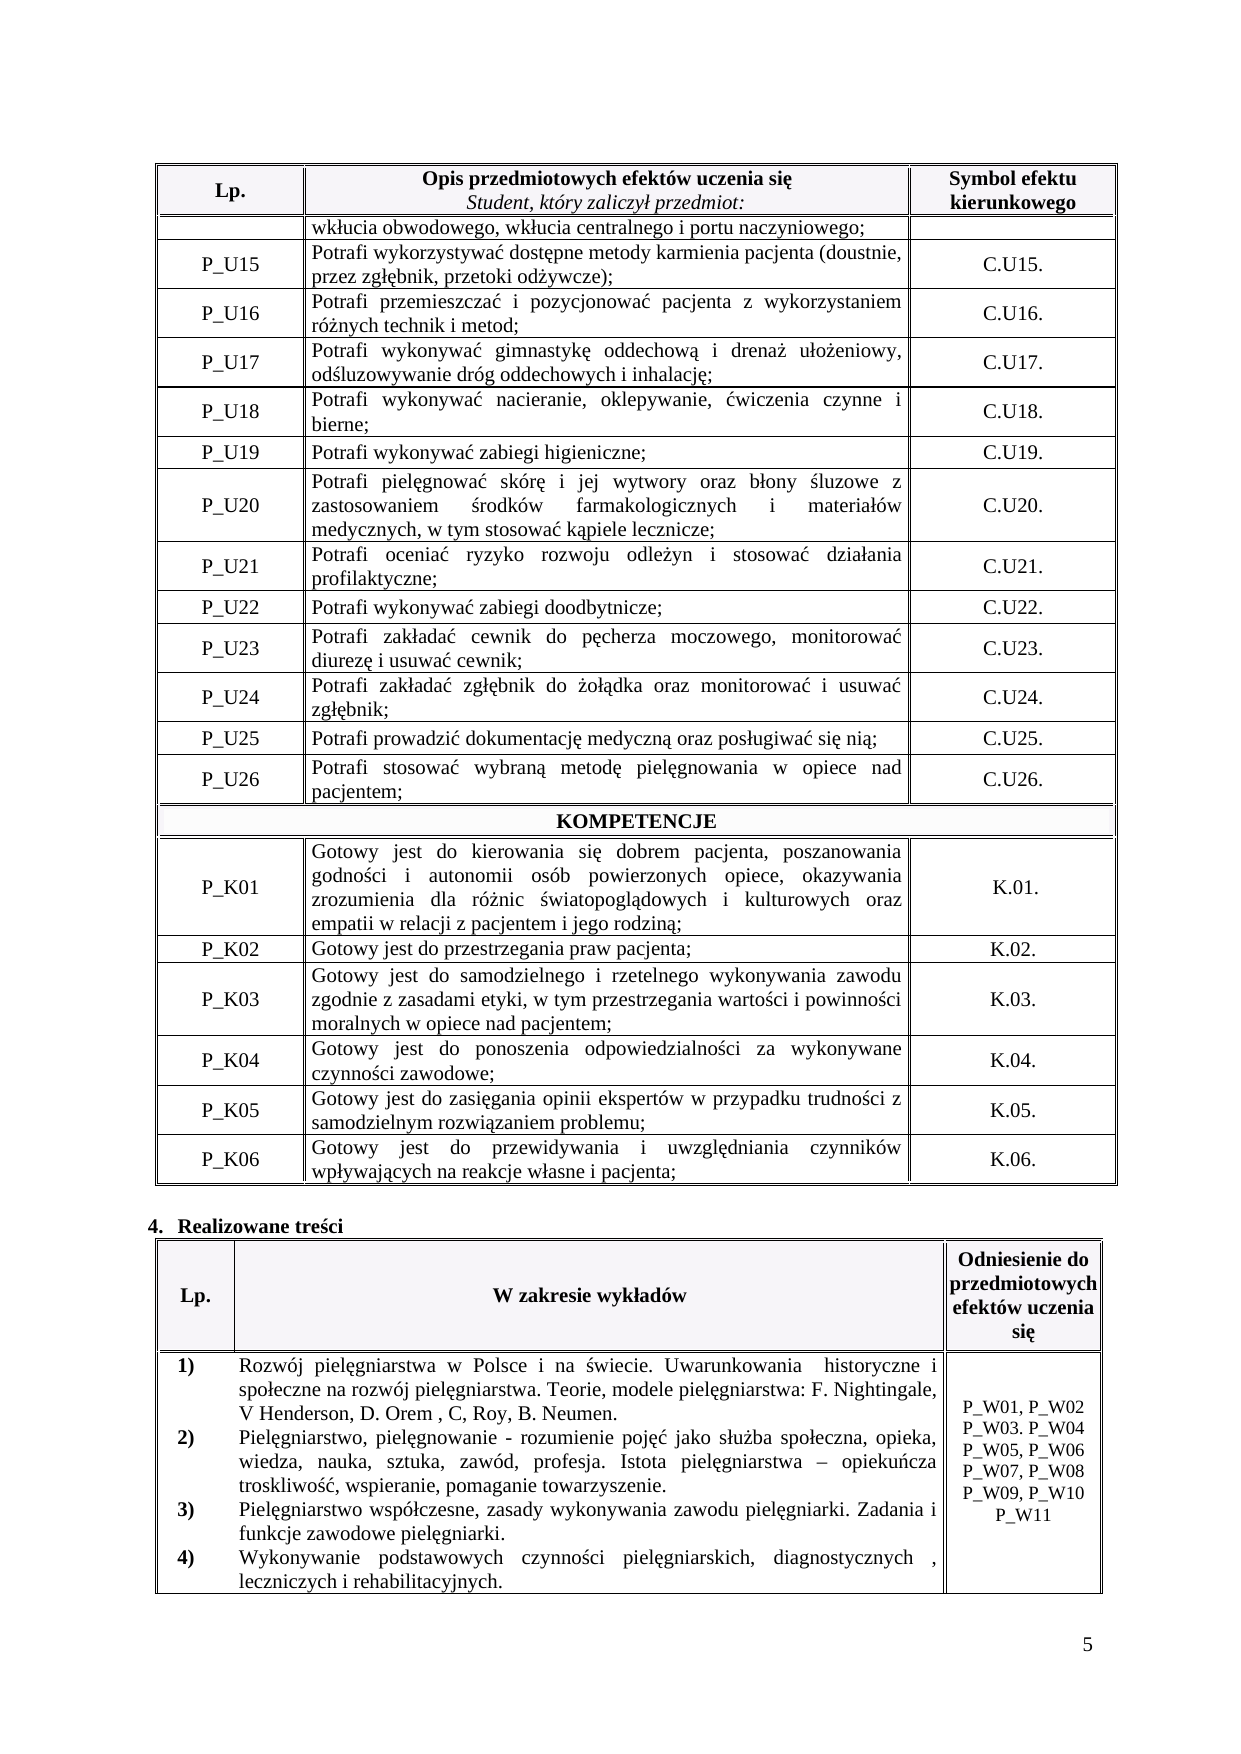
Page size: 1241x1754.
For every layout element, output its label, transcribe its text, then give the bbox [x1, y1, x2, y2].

table_cell C.U21. [911, 542, 1115, 590]
table_cell Gotowy jest do przewidywania i uwzględniania czynników wpływających na reakcje własne i pacjenta; [304, 1135, 909, 1183]
table_cell Potrafi prowadzić dokumentację medyczną oraz posługiwać się nią; [306, 722, 908, 754]
table_cell P_U18 [158, 388, 303, 436]
table_cell P_U20 [158, 469, 303, 541]
table_cell KOMPETENCJE [156, 803, 1116, 835]
table_cell C.U19. [911, 437, 1115, 468]
table_cell P_U24 [158, 673, 303, 721]
table_cell Potrafi zakładać zgłębnik do żołądka oraz monitorować i usuwać zgłębnik; [306, 673, 908, 721]
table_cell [158, 1350, 943, 1593]
table_cell C.U18. [911, 388, 1115, 436]
table_cell Potrafi pielęgnować skórę i jej wytwory oraz błony śluzowe z zastosowaniem środków farmakologicznych i materiałów medycznych, w tym stosować kąpiele lecznicze; [306, 469, 908, 541]
table_cell K.06. [910, 1135, 1115, 1183]
table_cell P_K03 [158, 963, 303, 1035]
table_cell K.04. [911, 1036, 1115, 1084]
table_cell P_U26 [158, 755, 303, 803]
table_cell K.01. [910, 835, 1116, 935]
table_cell P_U25 [158, 722, 303, 754]
table_header Odniesienie do przedmiotowych efektów uczenia się [945, 1239, 1102, 1349]
table_cell P_U16 [158, 289, 303, 337]
table_cell C.U14. [911, 214, 1115, 239]
table_cell Gotowy jest do samodzielnego i rzetelnego wykonywania zawodu zgodnie z zasadami etyki, w tym przestrzegania wartości i powinności moralnych w opiece nad pacjentem; [306, 963, 908, 1035]
table_cell C.U24. [911, 673, 1115, 721]
table_cell P_U14 [158, 214, 303, 239]
list Realizowane treści [148, 1213, 1093, 1238]
table_cell Potrafi wykonywać zabiegi doodbytnicze; [306, 591, 908, 623]
table_cell C.U16. [911, 289, 1115, 337]
table_cell Potrafi wykorzystywać dostępne metody karmienia pacjenta (doustnie, przez zgłębnik, przetoki odżywcze); [306, 240, 908, 288]
table_cell Potrafi oceniać ryzyko rozwoju odleżyn i stosować działania profilaktyczne; [306, 542, 908, 590]
table_cell K.05. [911, 1086, 1115, 1134]
table_cell P_K05 [158, 1086, 303, 1134]
table_cell Gotowy jest do przestrzegania praw pacjenta; [306, 936, 908, 962]
table_cell Potrafi wykonywać nacieranie, oklepywanie, ćwiczenia czynne i bierne; [306, 388, 908, 436]
table_cell P_K02 [158, 936, 303, 962]
table_cell Potrafi wykonywać gimnastykę oddechową i drenaż ułożeniowy, odśluzowywanie dróg oddechowych i inhalację; [306, 338, 908, 386]
table_cell Gotowy jest do ponoszenia odpowiedzialności za wykonywane czynności zawodowe; [306, 1036, 908, 1084]
table_cell K.03. [911, 963, 1115, 1035]
table_header W zakresie wykładów [234, 1239, 945, 1349]
table_cell C.U26. [911, 755, 1115, 803]
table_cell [947, 1353, 1100, 1593]
table_cell P_K04 [158, 1036, 303, 1084]
table_cell Gotowy jest do zasięgania opinii ekspertów w przypadku trudności z samodzielnym rozwiązaniem problemu; [306, 1086, 908, 1134]
table_cell P_K01 [156, 835, 304, 935]
table_cell C.U23. [911, 624, 1115, 672]
table_cell C.U15. [911, 240, 1115, 288]
table_cell Potrafi przemieszczać i pozycjonować pacjenta z wykorzystaniem różnych technik i metod; [306, 289, 908, 337]
table_cell P_K06 [158, 1135, 304, 1183]
table_cell P_U15 [158, 240, 303, 288]
table_cell C.U17. [911, 338, 1115, 386]
table_cell P_U23 [158, 624, 303, 672]
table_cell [306, 217, 908, 239]
table_header Lp. [158, 1241, 234, 1349]
table_cell P_U21 [158, 542, 303, 590]
table_cell C.U25. [911, 722, 1115, 754]
table_cell P_U19 [158, 437, 303, 468]
table_cell C.U20. [911, 469, 1115, 541]
table_header Lp. [158, 166, 304, 214]
table_cell Potrafi wykonywać zabiegi higieniczne; [306, 437, 908, 468]
table_cell Potrafi zakładać cewnik do pęcherza moczowego, monitorować diurezę i usuwać cewnik; [306, 624, 908, 672]
table_cell Potrafi stosować wybraną metodę pielęgnowania w opiece nad pacjentem; [306, 755, 908, 803]
table_header Symbol efektu kierunkowego [910, 166, 1115, 214]
table_cell Gotowy jest do kierowania się dobrem pacjenta, poszanowania godności i autonomii osób powierzonych opiece, okazywania zrozumienia dla różnic światopoglądowych i kulturowych oraz empatii w relacji z pacjentem i jego rodziną; [306, 839, 908, 935]
table_cell P_U17 [158, 338, 303, 386]
table_cell P_U22 [158, 591, 303, 623]
table_header Opis przedmiotowych efektów uczenia się Student, który zaliczył przedmiot: [304, 166, 909, 214]
table_cell C.U22. [911, 591, 1115, 623]
table_cell K.02. [911, 936, 1115, 962]
